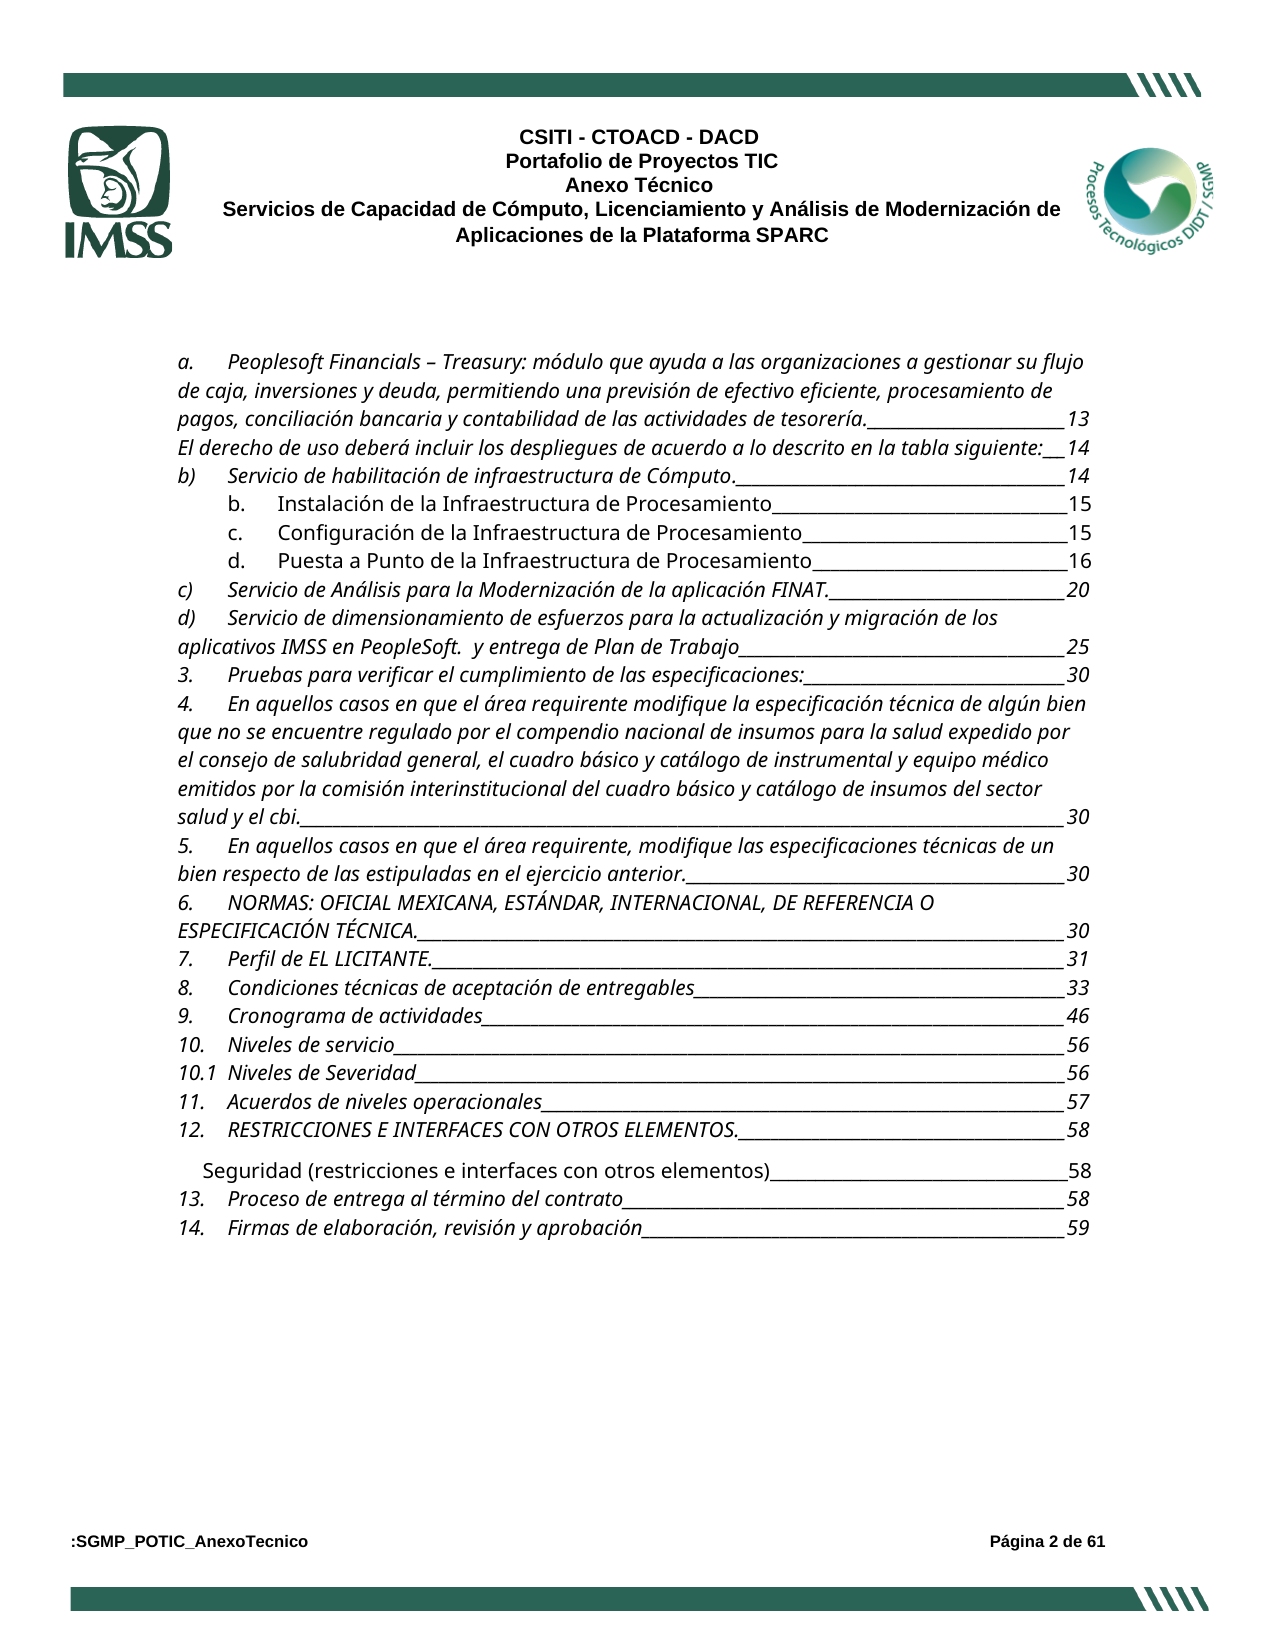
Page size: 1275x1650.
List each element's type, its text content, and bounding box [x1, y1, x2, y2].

text 13. Proceso de entrega al término del contrato 58 [177, 1184, 1093, 1213]
picture [63, 73, 1202, 97]
text 3. Pruebas para verificar el cumplimiento de las especificaciones: 30 [177, 660, 1093, 689]
picture [70, 1587, 1209, 1611]
picture [1084, 145, 1213, 254]
text 14. Firmas de elaboración, revisión y aprobación 59 [177, 1213, 1093, 1241]
picture [63, 124, 173, 258]
text b. Instalación de la Infraestructura de Procesamiento 15 [227, 489, 1093, 518]
text d) Servicio de dimensionamiento de esfuerzos para la actualización y migración de los aplicativos IMSS en PeopleSoft. y entrega de Plan de Trabajo 25 [177, 603, 1093, 660]
text 8. Condiciones técnicas de aceptación de entregables 33 [177, 973, 1093, 1001]
text 9. Cronograma de actividades 46 [177, 1001, 1093, 1030]
text d. Puesta a Punto de la Infraestructura de Procesamiento 16 [227, 546, 1093, 575]
text 11. Acuerdos de niveles operacionales 57 [177, 1087, 1093, 1115]
text b) Servicio de habilitación de infraestructura de Cómputo. 14 [177, 461, 1093, 489]
text a. Peoplesoft Financials – Treasury: módulo que ayuda a las organizaciones a gestionar su flujo de caja, inversiones y deuda, permitiendo una previsión de efectivo eficiente, procesamiento de pagos, conciliación bancaria y contabilidad de las actividades de tesorería. 13 [177, 347, 1093, 433]
text 10.1 Niveles de Severidad 56 [177, 1058, 1093, 1087]
text 4. En aquellos casos en que el área requirente modifique la especificación técnica de algún bien que no se encuentre regulado por el compendio nacional de insumos para la salud expedido por el consejo de salubridad general, el cuadro básico y catálogo de instrumental y equipo médico emitidos por la comisión interinstitucional del cuadro básico y catálogo de insumos del sector salud y el cbi. 30 [177, 689, 1093, 831]
text 12. RESTRICCIONES E INTERFACES CON OTROS ELEMENTOS. 58 [177, 1115, 1093, 1144]
text c. Configuración de la Infraestructura de Procesamiento 15 [227, 518, 1093, 546]
text Seguridad (restricciones e interfaces con otros elementos) 58 [202, 1156, 1093, 1184]
text 10. Niveles de servicio 56 [177, 1030, 1093, 1058]
text 7. Perfil de EL LICITANTE. 31 [177, 944, 1093, 973]
text 6. NORMAS: OFICIAL MEXICANA, ESTÁNDAR, INTERNACIONAL, DE REFERENCIA O ESPECIFICACIÓN TÉCNICA. 30 [177, 888, 1093, 944]
text El derecho de uso deberá incluir los despliegues de acuerdo a lo descrito en la tabla siguiente: 14 [177, 433, 1093, 461]
text c) Servicio de Análisis para la Modernización de la aplicación FINAT. 20 [177, 575, 1093, 603]
text 5. En aquellos casos en que el área requirente, modifique las especificaciones técnicas de un bien respecto de las estipuladas en el ejercicio anterior. 30 [177, 831, 1093, 888]
